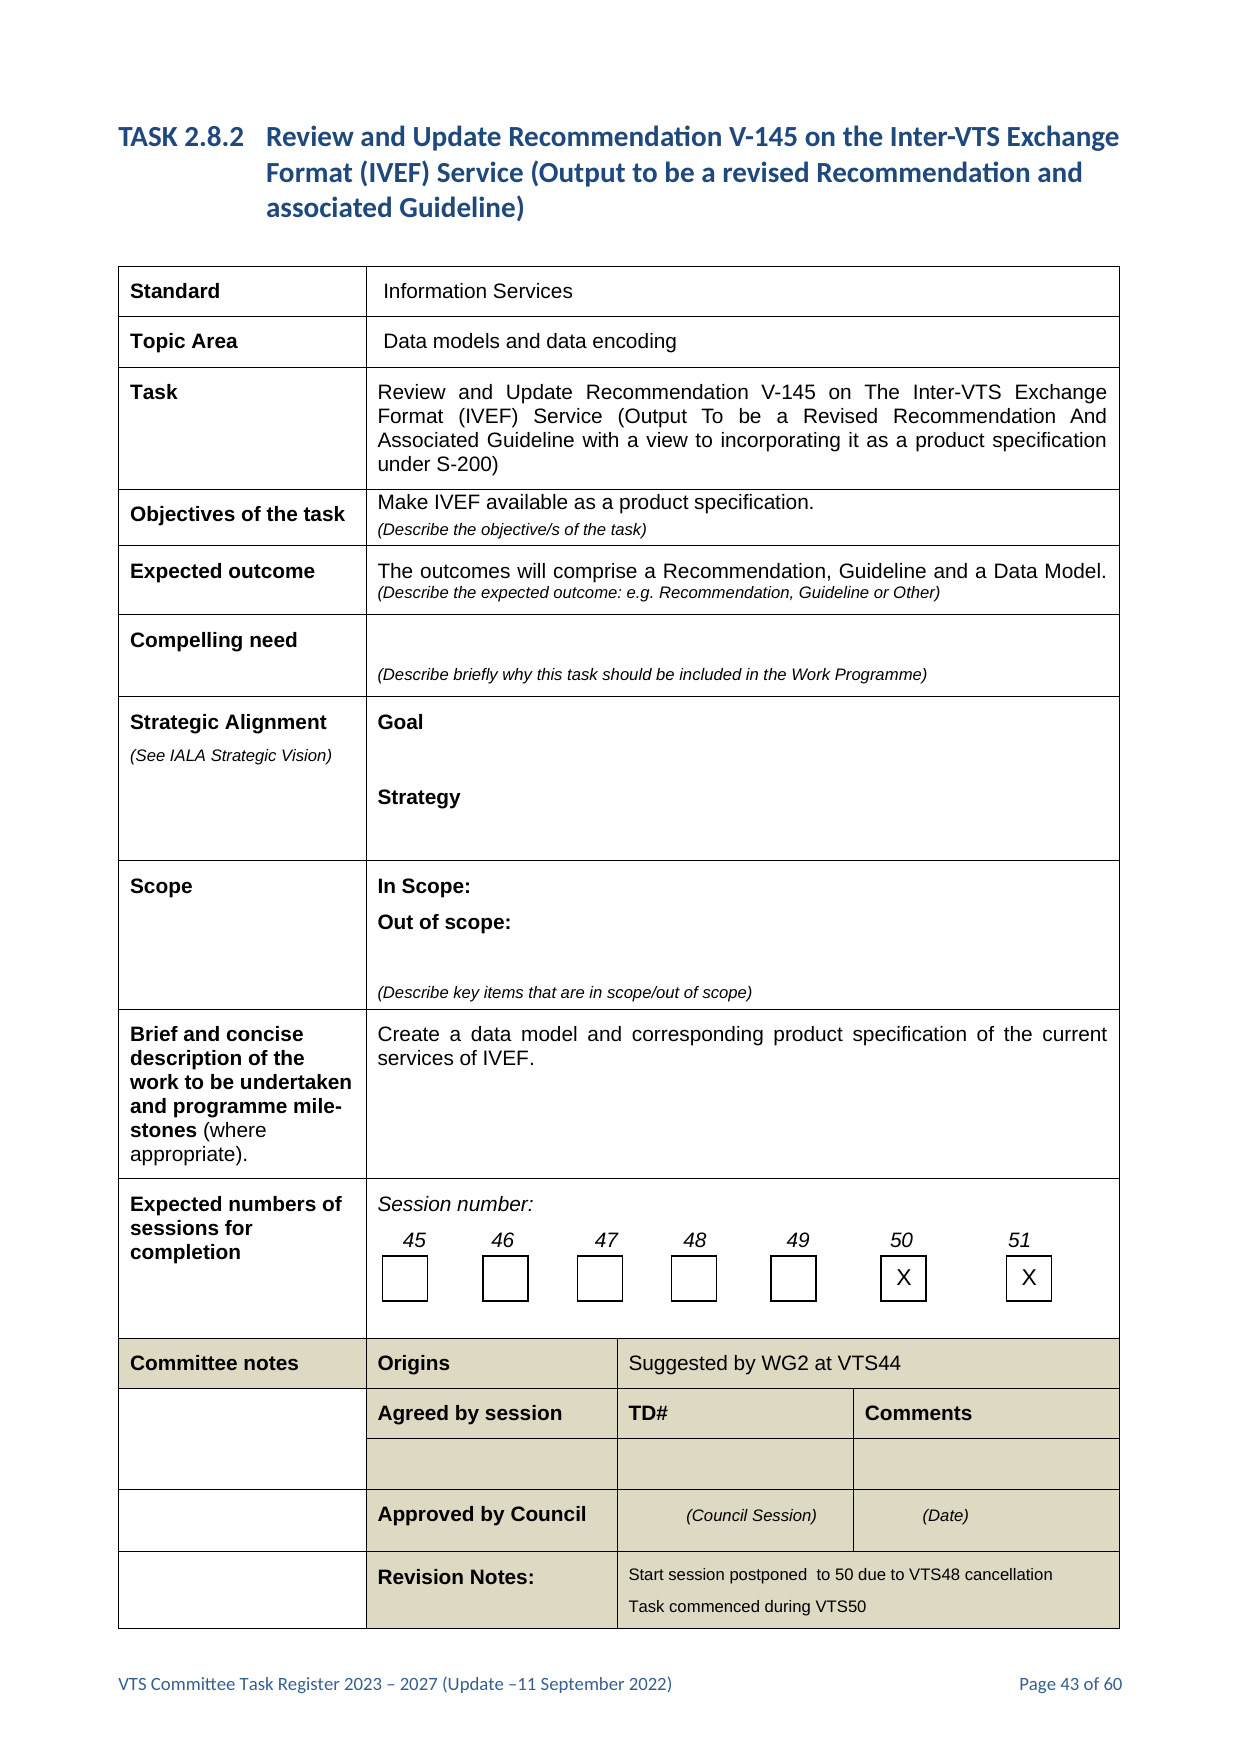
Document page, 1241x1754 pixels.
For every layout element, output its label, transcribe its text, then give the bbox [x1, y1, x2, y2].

table_cell Origins [367, 1339, 617, 1388]
table_cell Make IVEF available as a product specification. (Describe the objective/s of the task) [367, 490, 1119, 545]
table_cell Start session postponed to 50 due to VTS48 cancellation Task commenced during VTS50 [618, 1552, 1119, 1628]
table_cell Objectives of the task [119, 490, 366, 545]
table_cell Topic Area [119, 317, 366, 367]
table_cell Revision Notes: [367, 1552, 617, 1628]
table_cell Scope [119, 861, 366, 1008]
table_header Information Services [367, 267, 1119, 316]
table_cell The outcomes will comprise a Recommendation, Guideline and a Data Model. (Describe the expected outcome: e.g. Recommendation, Guideline or Other) [367, 546, 1119, 614]
table_cell Expected outcome [119, 546, 366, 614]
table_cell Compelling need [119, 615, 366, 696]
table_cell [618, 1439, 853, 1489]
table_cell Agreed by session [367, 1389, 617, 1438]
table_cell In Scope: Out of scope: (Describe key items that are in scope/out of scope) [367, 861, 1119, 1008]
table_cell (Council Session) [618, 1490, 853, 1551]
table_cell Review and Update Recommendation V-145 on The Inter-VTS Exchange Format (IVEF) Service (Output To be a Revised Recommendation And Associated Guideline with a view to incorporating it as a product specification under S-200) [367, 368, 1119, 488]
table_cell (Describe briefly why this task should be included in the Work Programme) [367, 615, 1119, 696]
table_cell Expected numbers of sessions for completion [119, 1179, 366, 1338]
table_cell Session number: 45 46 47 48 49 50 51 [367, 1179, 1119, 1338]
table_cell Goal Strategy [367, 697, 1119, 860]
table_cell Committee notes [119, 1339, 366, 1388]
table_cell [367, 1439, 617, 1489]
table_cell Strategic Alignment (See IALA Strategic Vision) [119, 697, 366, 860]
table_cell Comments [854, 1389, 1119, 1438]
table_cell Approved by Council [367, 1490, 617, 1551]
table_cell Suggested by WG2 at VTS44 [618, 1339, 1119, 1388]
table_cell Task [119, 368, 366, 488]
table_cell TD# [618, 1389, 853, 1438]
table_cell [119, 1490, 366, 1551]
table_cell (Date) [854, 1490, 1119, 1551]
table_header Standard [119, 267, 366, 316]
table_cell [119, 1389, 366, 1489]
table_cell [854, 1439, 1119, 1489]
subtitle TASK 2.8.2 Review and Update Recommendation V-145 on the Inter-VTS Exchange Format (IVEF) Service (Output to be a revised Recommendation and associated Guideline) [118, 118, 1122, 225]
table_cell Create a data model and corresponding product specification of the current services of IVEF. [367, 1010, 1119, 1178]
table_cell Brief and concise description of the work to be undertaken and programme milestones (where appropriate). [119, 1010, 366, 1178]
table_cell Data models and data encoding [367, 317, 1119, 367]
table_cell [119, 1552, 366, 1628]
